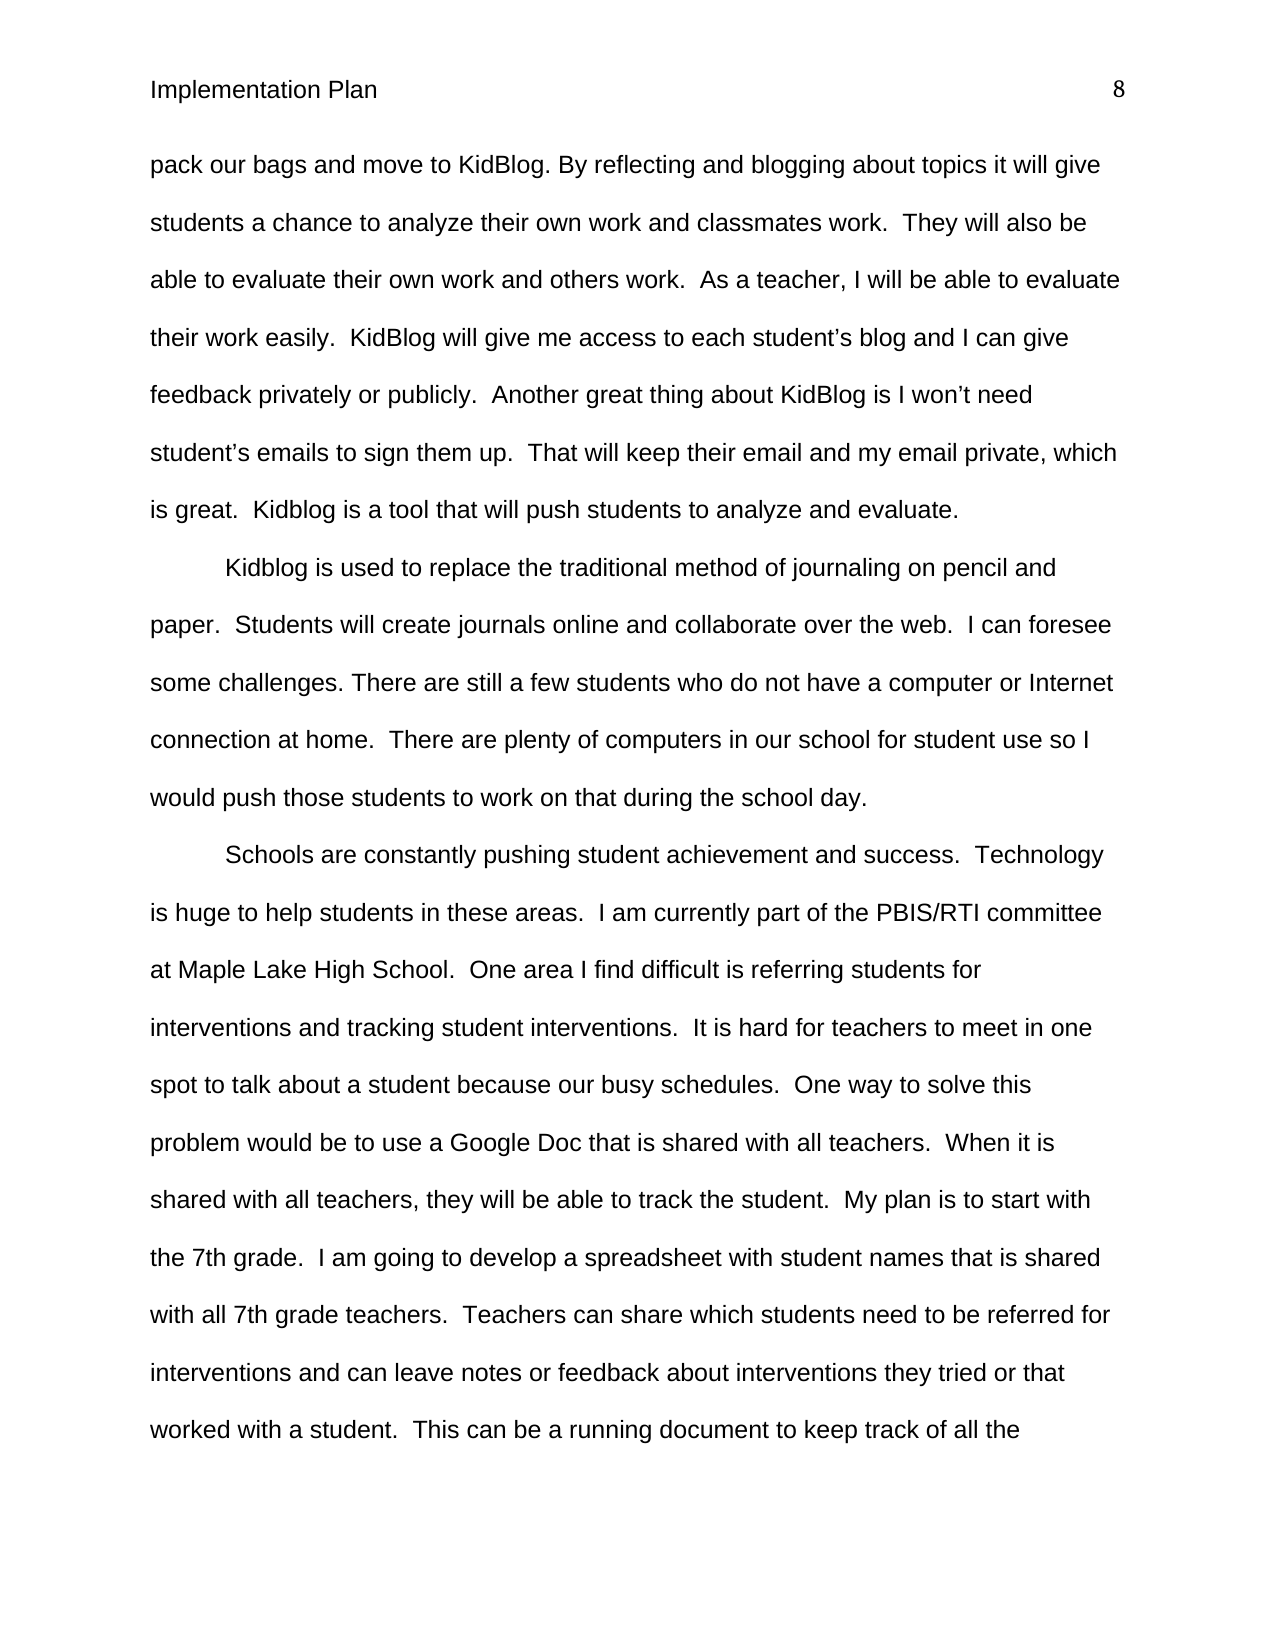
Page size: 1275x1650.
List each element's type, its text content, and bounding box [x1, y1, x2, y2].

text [150, 840, 1125, 1444]
text Kidblog is used to replace the traditional method of journaling on pencil and paper. Students will create journals online and collaborate over the web. I can foresee some challenges. There are still a few students who do not have a computer or Internet connection at home. There are plenty of computers in our school for student use so I would push those students to work on that during the school day. [150, 552, 1125, 811]
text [150, 150, 1125, 524]
